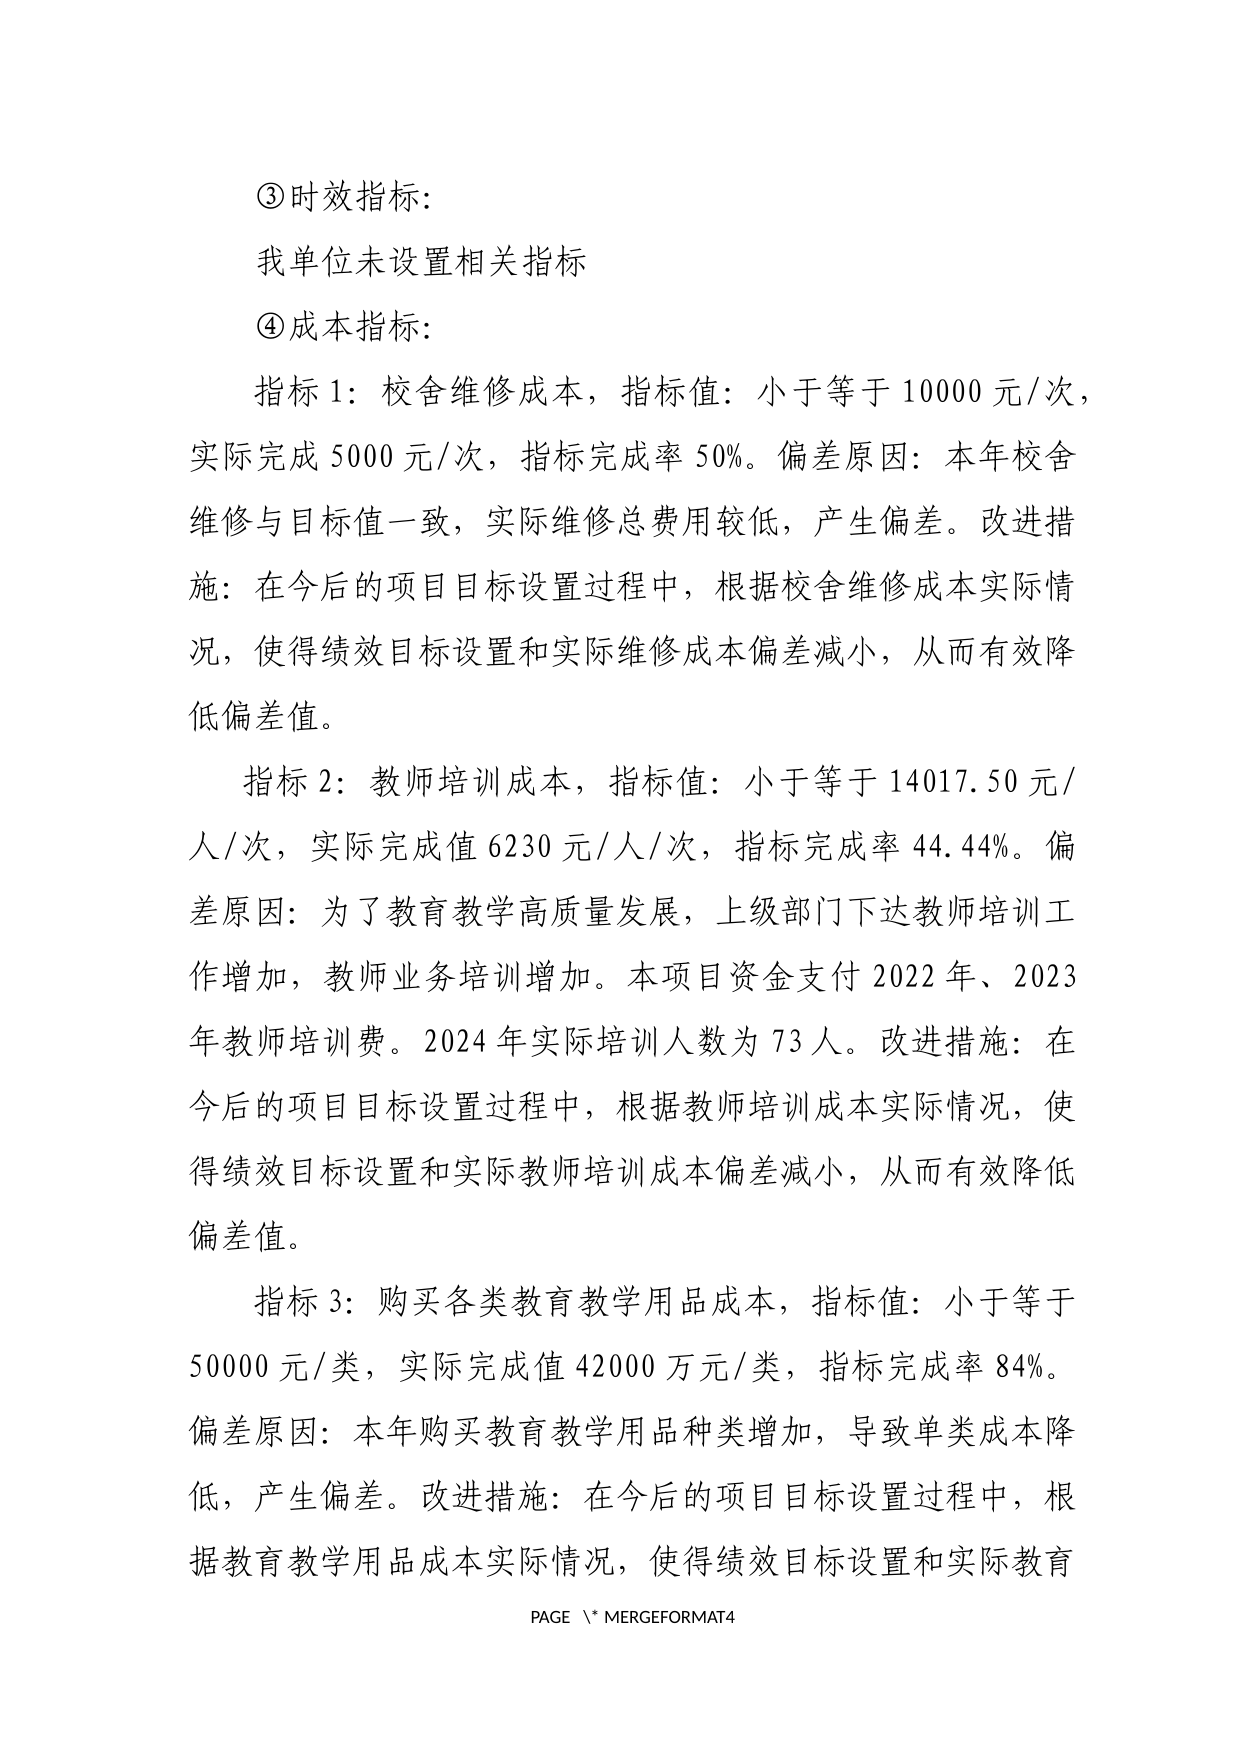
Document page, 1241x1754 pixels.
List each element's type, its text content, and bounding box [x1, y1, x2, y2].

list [187, 1267, 1078, 1592]
text 指标1：校舍维修成本，指标值：小于等于10000元/次，实际完成5000元/次，指标完成率50%。偏差原因：本年校舍维修与目标值一致，实际维修总费用较低，产生偏差。改进措施：在今后的项目目标设置过程中，根据校舍维修成本实际情况，使得绩效目标设置和实际维修成本偏差减小，从而有效降低偏差值。 指标2：教师培训成本，指标值：小于等于14017.50元/人/次，实际完成值6230元/人/次，指标完成率44.44%。偏差原因：为了教育教学高质量发展，上级部门下达教师培训工作增加，教师业务培训增加。本项目资金支付2022年、2023年教师培训费。2024年实际培训人数为73人。改进措施：在今后的项目目标设置过程中，根据教师培训成本实际情况，使得绩效目标设置和实际教师培训成本偏差减小，从而有效降低偏差值。 [187, 357, 1078, 1267]
text ④成本指标： [187, 292, 1078, 357]
text 我单位未设置相关指标 [187, 227, 1078, 292]
text ③时效指标： [187, 162, 1078, 227]
